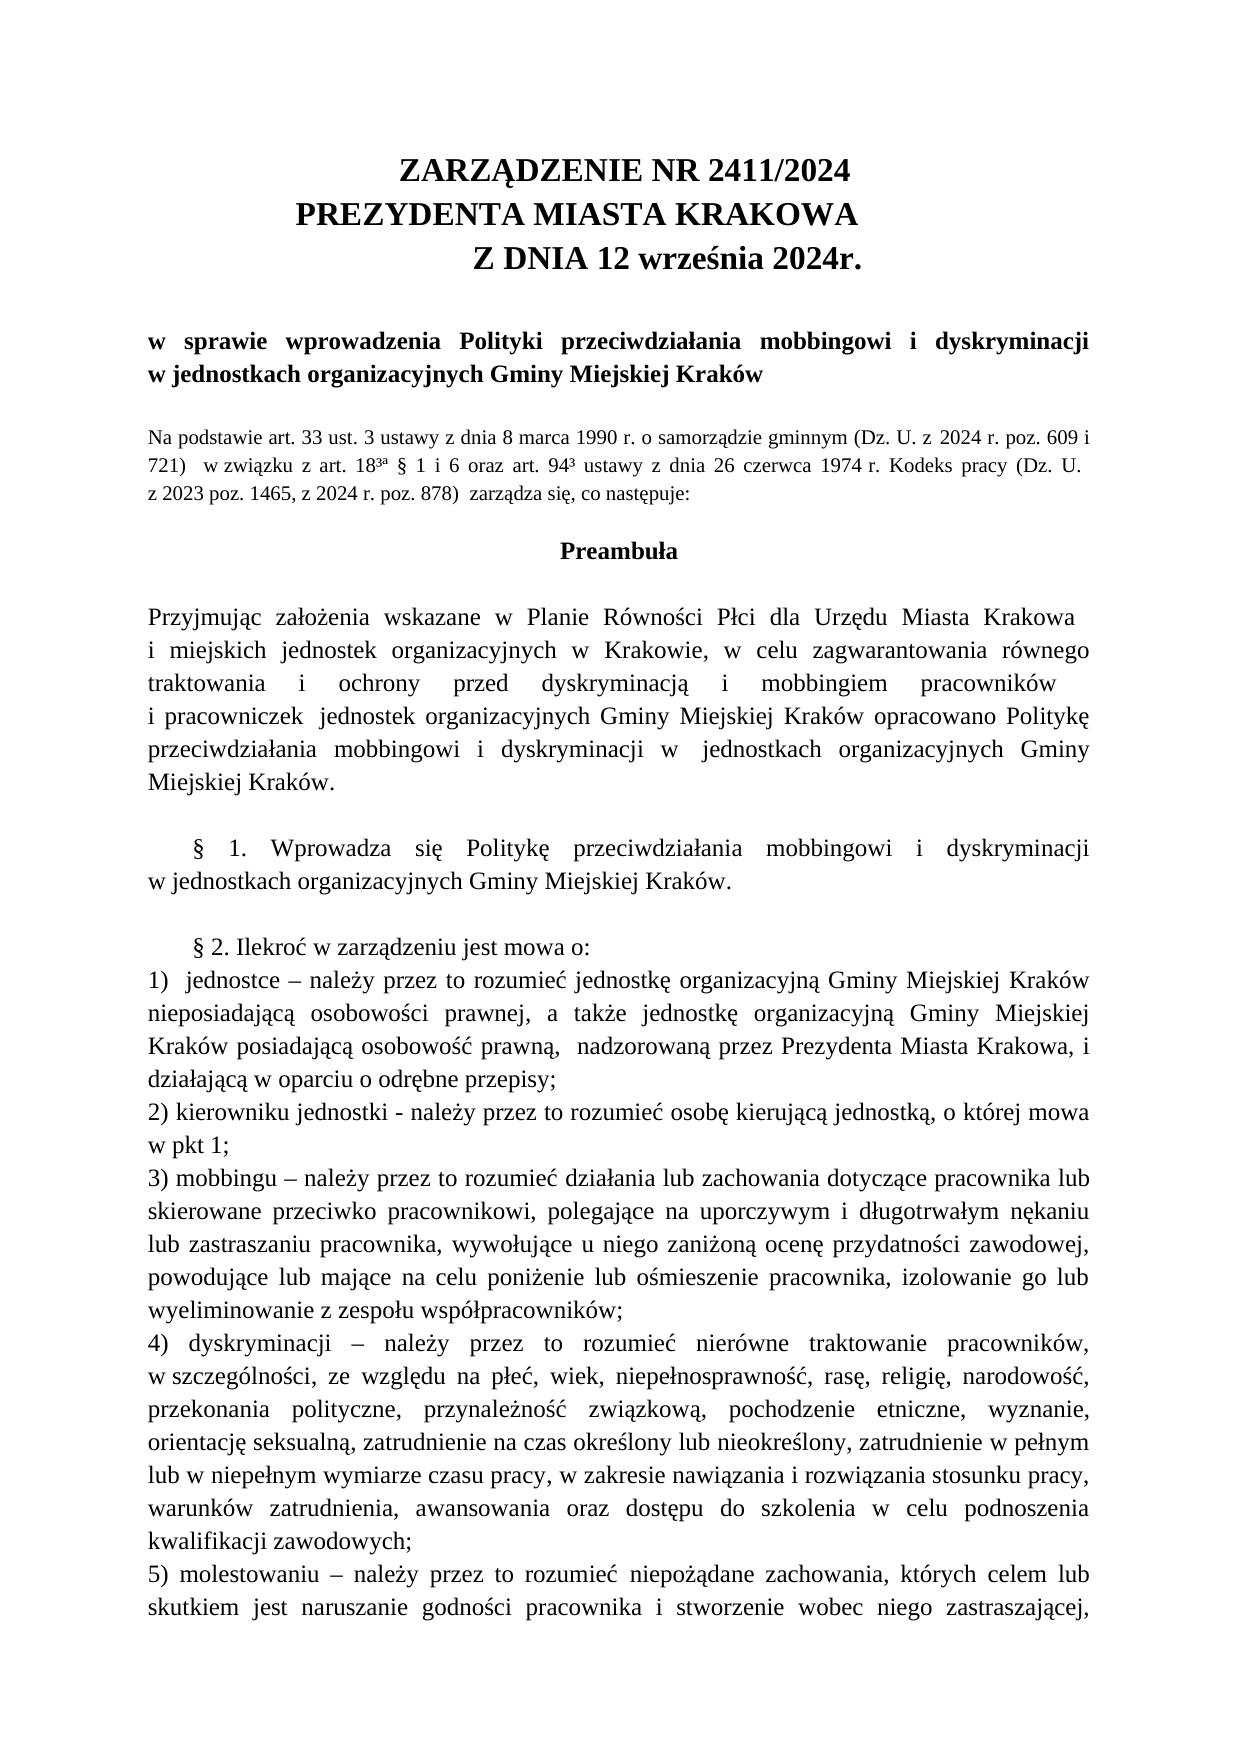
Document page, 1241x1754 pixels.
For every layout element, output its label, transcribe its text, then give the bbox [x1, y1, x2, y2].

text 4) dyskryminacji – należy przez to rozumieć nierówne traktowanie pracowników, w szczególności, ze względu na płeć, wiek, niepełnosprawność, rasę, religię, narodowość, przekonania polityczne, przynależność związkową, pochodzenie etniczne, wyznanie, orientację seksualną, zatrudnienie na czas określony lub nieokreślony, zatrudnienie w pełnym lub w niepełnym wymiarze czasu pracy, w zakresie nawiązania i rozwiązania stosunku pracy, warunków zatrudnienia, awansowania oraz dostępu do szkolenia w celu podnoszenia kwalifikacji zawodowych; [148, 1328, 1090, 1555]
text 2) kierowniku jednostki - należy przez to rozumieć osobę kierującą jednostką, o której mowa w pkt 1; [148, 1097, 1090, 1159]
text Przyjmując założenia wskazane w Planie Równości Płci dla Urzędu Miasta Krakowa i miejskich jednostek organizacyjnych w Krakowie, w celu zagwarantowania równego traktowania i ochrony przed dyskryminacją i mobbingiem pracowników i pracowniczek jednostek organizacyjnych Gminy Miejskiej Kraków opracowano Politykę przeciwdziałania mobbingowi i dyskryminacji w jednostkach organizacyjnych Gminy Miejskiej Kraków. [148, 602, 1090, 796]
text Na podstawie art. 33 ust. 3 ustawy z dnia 8 marca 1990 r. o samorządzie gminnym (Dz. U. z 2024 r. poz. 609 i 721) w związku z art. 18³ª § 1 i 6 oraz art. 94³ ustawy z dnia 26 czerwca 1974 r. Kodeks pracy (Dz. U. z 2023 poz. 1465, z 2024 r. poz. 878) zarządza się, co następuje: [148, 425, 1090, 504]
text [148, 1559, 1090, 1621]
text § 1. Wprowadza się Politykę przeciwdziałania mobbingowi i dyskryminacji w jednostkach organizacyjnych Gminy Miejskiej Kraków. [148, 833, 1090, 895]
text 3) mobbingu – należy przez to rozumieć działania lub zachowania dotyczące pracownika lub skierowane przeciwko pracownikowi, polegające na uporczywym i długotrwałym nękaniu lub zastraszaniu pracownika, wywołujące u niego zaniżoną ocenę przydatności zawodowej, powodujące lub mające na celu poniżenie lub ośmieszenie pracownika, izolowanie go lub wyeliminowanie z zespołu współpracowników; [148, 1163, 1090, 1324]
text § 2. Ilekroć w zarządzeniu jest mowa o: [148, 932, 1090, 961]
text ZARZĄDZENIE NR 2411/2024 [148, 150, 1090, 188]
text 1) jednostce – należy przez to rozumieć jednostkę organizacyjną Gminy Miejskiej Kraków nieposiadającą osobowości prawnej, a także jednostkę organizacyjną Gminy Miejskiej Kraków posiadającą osobowość prawną, nadzorowaną przez Prezydenta Miasta Krakowa, i działającą w oparciu o odrębne przepisy; [148, 965, 1090, 1093]
text Z DNIA 12 września 2024r. [148, 238, 1090, 276]
text PREZYDENTA MIASTA KRAKOWA [148, 194, 1090, 232]
text w sprawie wprowadzenia Polityki przeciwdziałania mobbingowi i dyskryminacji w jednostkach organizacyjnych Gminy Miejskiej Kraków [148, 326, 1090, 388]
text Preambuła [148, 536, 1090, 564]
